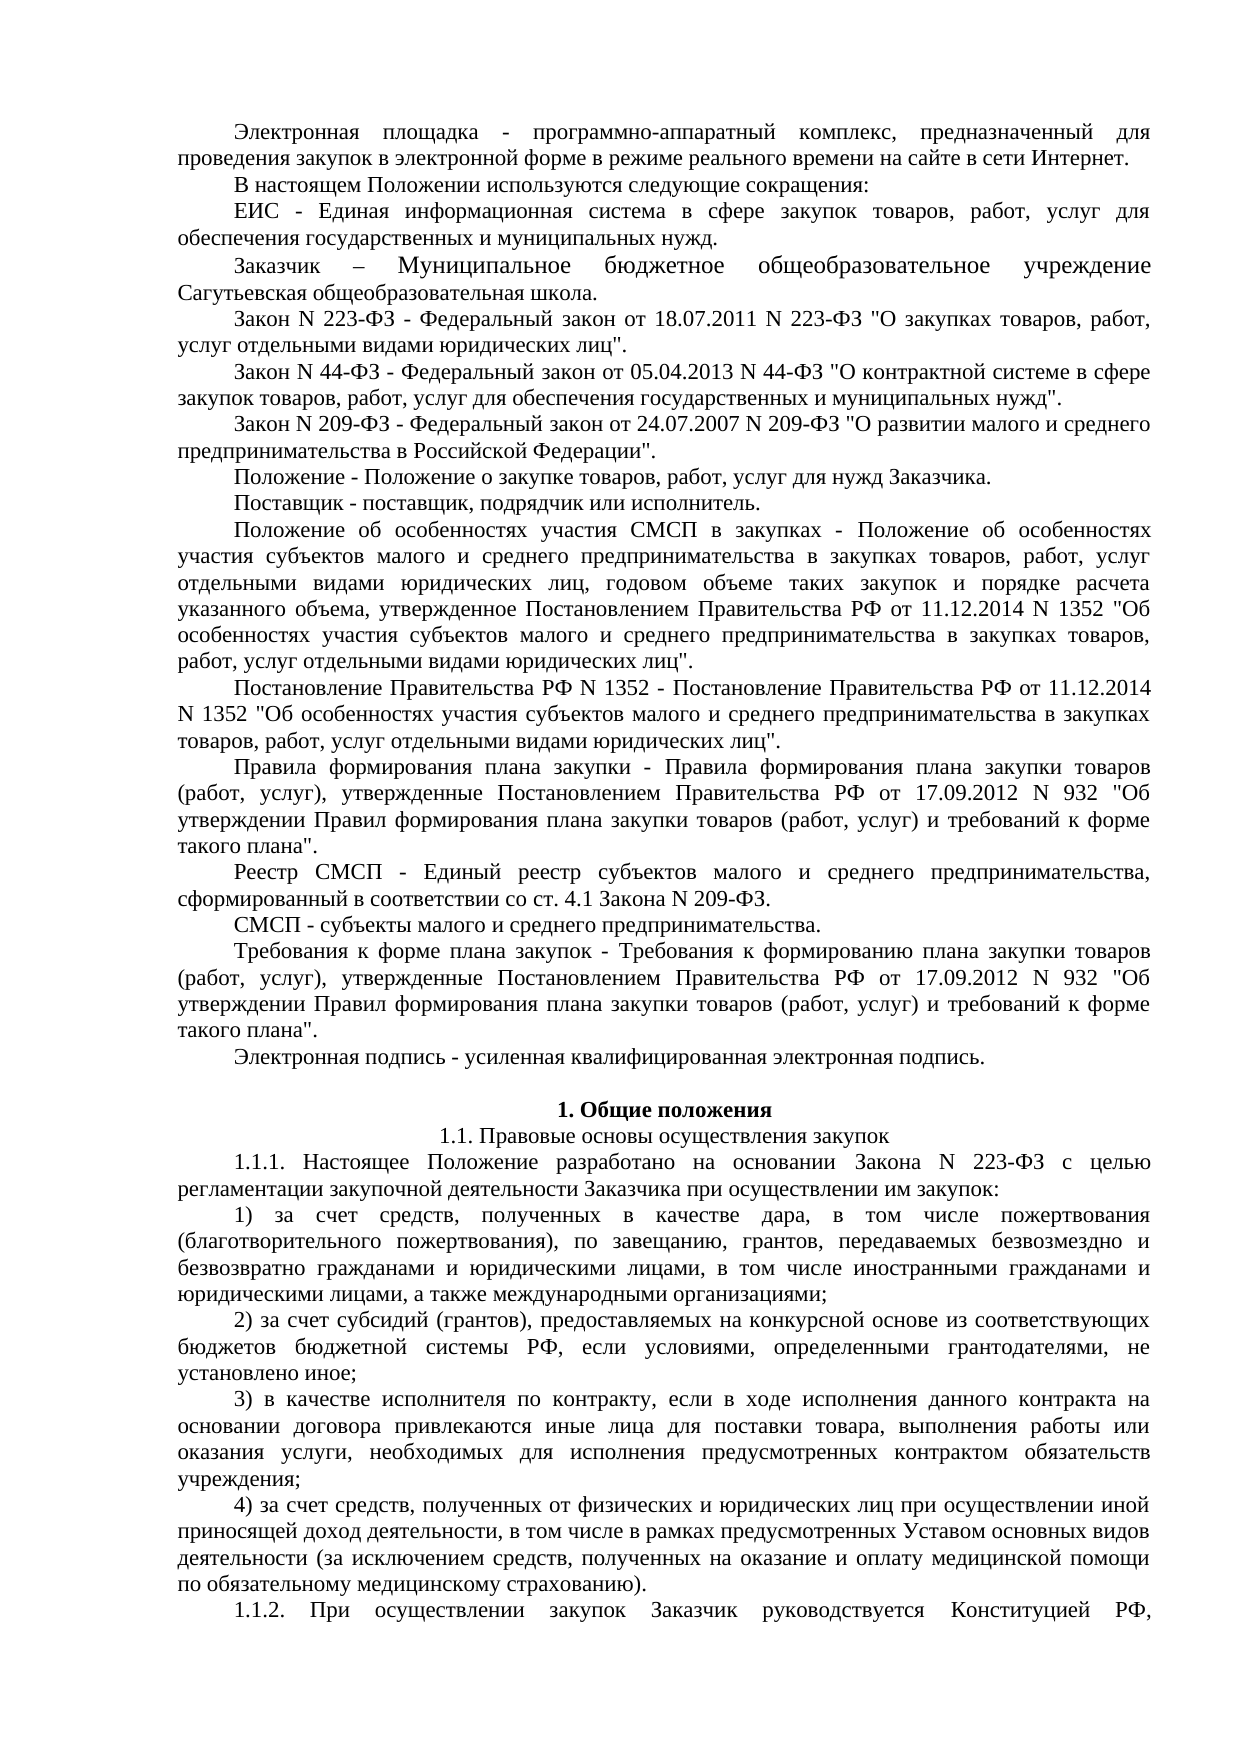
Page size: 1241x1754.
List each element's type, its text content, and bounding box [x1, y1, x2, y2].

text СМСП - субъекты малого и среднего предпринимательства. [177, 911, 1152, 937]
text Реестр СМСП - Единый реестр субъектов малого и среднего предпринимательства, сформированный в соответствии со ст. 4.1 Закона N 209-ФЗ. [177, 858, 1152, 911]
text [177, 1596, 1152, 1623]
text 3) в качестве исполнителя по контракту, если в ходе исполнения данного контракта на основании договора привлекаются иные лица для поставки товара, выполнения работы или оказания услуги, необходимых для исполнения предусмотренных контрактом обязательств учреждения; [177, 1386, 1152, 1491]
text 4) за счет средств, полученных от физических и юридических лиц при осуществлении иной приносящей доход деятельности, в том числе в рамках предусмотренных Уставом основных видов деятельности (за исключением средств, полученных на оказание и оплату медицинской помощи по обязательному медицинскому страхованию). [177, 1491, 1152, 1596]
text Электронная подпись - усиленная квалифицированная электронная подпись. [177, 1043, 1152, 1069]
text Заказчик – Муниципальное бюджетное общеобразовательное учреждение Сагутьевская общеобразовательная школа. [177, 250, 1152, 305]
text Положение - Положение о закупке товаров, работ, услуг для нужд Заказчика. [177, 463, 1152, 489]
text Поставщик - поставщик, подрядчик или исполнитель. [177, 489, 1152, 516]
text 1. Общие положения [177, 1096, 1152, 1122]
text В настоящем Положении используются следующие сокращения: [177, 171, 1152, 197]
text 1.1.1. Настоящее Положение разработано на основании Закона N 223-ФЗ с целью регламентации закупочной деятельности Заказчика при осуществлении им закупок: [177, 1148, 1152, 1201]
text 1) за счет средств, полученных в качестве дара, в том числе пожертвования (благотворительного пожертвования), по завещанию, грантов, передаваемых безвозмездно и безвозвратно гражданами и юридическими лицами, в том числе иностранными гражданами и юридическими лицами, а также международными организациями; [177, 1201, 1152, 1306]
text Закон N 223-ФЗ - Федеральный закон от 18.07.2011 N 223-ФЗ "О закупках товаров, работ, услуг отдельными видами юридических лиц". [177, 305, 1152, 358]
text Положение об особенностях участия СМСП в закупках - Положение об особенностях участия субъектов малого и среднего предпринимательства в закупках товаров, работ, услуг отдельными видами юридических лиц, годовом объеме таких закупок и порядке расчета указанного объема, утвержденное Постановлением Правительства РФ от 11.12.2014 N 1352 "Об особенностях участия субъектов малого и среднего предпринимательства в закупках товаров, работ, услуг отдельными видами юридических лиц". [177, 516, 1152, 674]
text Требования к форме плана закупок - Требования к формированию плана закупки товаров (работ, услуг), утвержденные Постановлением Правительства РФ от 17.09.2012 N 932 "Об утверждении Правил формирования плана закупки товаров (работ, услуг) и требований к форме такого плана". [177, 937, 1152, 1043]
text Правила формирования плана закупки - Правила формирования плана закупки товаров (работ, услуг), утвержденные Постановлением Правительства РФ от 17.09.2012 N 932 "Об утверждении Правил формирования плана закупки товаров (работ, услуг) и требований к форме такого плана". [177, 753, 1152, 858]
text 1.1. Правовые основы осуществления закупок [177, 1122, 1152, 1148]
text 2) за счет субсидий (грантов), предоставляемых на конкурсной основе из соответствующих бюджетов бюджетной системы РФ, если условиями, определенными грантодателями, не установлено иное; [177, 1306, 1152, 1386]
text Постановление Правительства РФ N 1352 - Постановление Правительства РФ от 11.12.2014 N 1352 "Об особенностях участия субъектов малого и среднего предпринимательства в закупках товаров, работ, услуг отдельными видами юридических лиц". [177, 674, 1152, 753]
text Закон N 209-ФЗ - Федеральный закон от 24.07.2007 N 209-ФЗ "О развитии малого и среднего предпринимательства в Российской Федерации". [177, 410, 1152, 463]
text Закон N 44-ФЗ - Федеральный закон от 05.04.2013 N 44-ФЗ "О контрактной системе в сфере закупок товаров, работ, услуг для обеспечения государственных и муниципальных нужд". [177, 358, 1152, 410]
text ЕИС - Единая информационная система в сфере закупок товаров, работ, услуг для обеспечения государственных и муниципальных нужд. [177, 197, 1152, 250]
text Электронная площадка - программно-аппаратный комплекс, предназначенный для проведения закупок в электронной форме в режиме реального времени на сайте в сети Интернет. [177, 118, 1152, 171]
